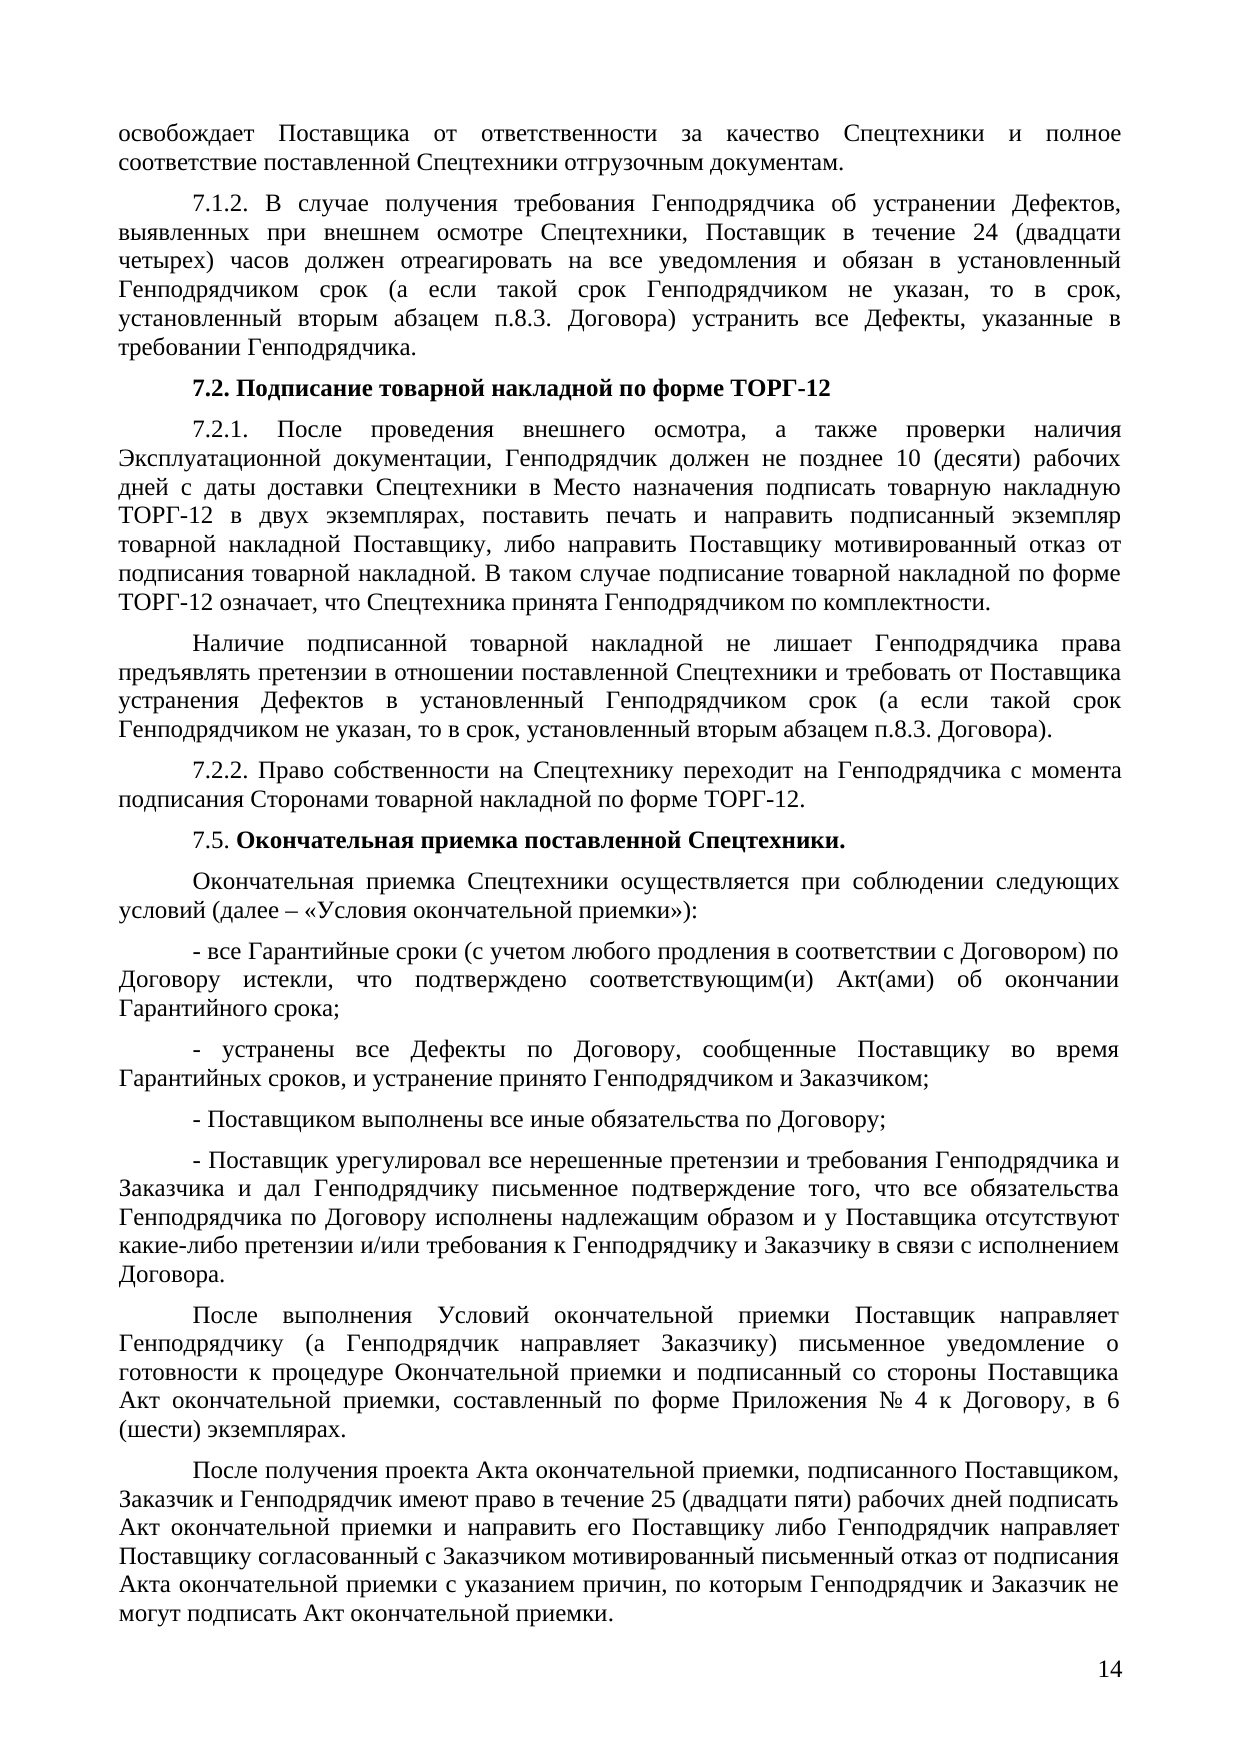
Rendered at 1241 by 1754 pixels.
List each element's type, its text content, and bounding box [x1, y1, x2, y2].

text После выполнения Условий окончательной приемки Поставщик направляет Генподрядчику (а Генподрядчик направляет Заказчику) письменное уведомление о готовности к процедуре Окончательной приемки и подписанный со стороны Поставщика Акт окончательной приемки, составленный по форме Приложения № 4 к Договору, в 6 (шести) экземплярах. [119, 1300, 1120, 1443]
text - все Гарантийные сроки (с учетом любого продления в соответствии с Договором) по Договору истекли, что подтверждено соответствующим(и) Акт(ами) об окончании Гарантийного срока; [119, 936, 1120, 1022]
text - устранены все Дефекты по Договору, сообщенные Поставщику во время Гарантийных сроков, и устранение принято Генподрядчиком и Заказчиком; [119, 1034, 1120, 1092]
text Окончательная приемка Спецтехники осуществляется при соблюдении следующих условий (далее – «Условия окончательной приемки»): [119, 867, 1120, 924]
text - Поставщик урегулировал все нерешенные претензии и требования Генподрядчика и Заказчика и дал Генподрядчику письменное подтверждение того, что все обязательства Генподрядчика по Договору исполнены надлежащим образом и у Поставщика отсутствуют какие-либо претензии и/или требования к Генподрядчику и Заказчику в связи с исполнением Договора. [119, 1145, 1120, 1288]
text 7.2.2. Право собственности на Спецтехнику переходит на Генподрядчика с момента подписания Сторонами товарной накладной по форме ТОРГ-12. [118, 756, 1122, 813]
text Наличие подписанной товарной накладной не лишает Генподрядчика права предъявлять претензии в отношении поставленной Спецтехники и требовать от Поставщика устранения Дефектов в установленный Генподрядчиком срок (а если такой срок Генподрядчиком не указан, то в срок, установленный вторым абзацем п.8.3. Договора). [118, 628, 1122, 743]
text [118, 118, 1122, 176]
text После получения проекта Акта окончательной приемки, подписанного Поставщиком, Заказчик и Генподрядчик имеют право в течение 25 (двадцати пяти) рабочих дней подписать Акт окончательной приемки и направить его Поставщику либо Генподрядчик направляет Поставщику согласованный с Заказчиком мотивированный письменный отказ от подписания Акта окончательной приемки с указанием причин, по которым Генподрядчик и Заказчик не могут подписать Акт окончательной приемки. [119, 1456, 1120, 1627]
text 7.1.2. В случае получения требования Генподрядчика об устранении Дефектов, выявленных при внешнем осмотре Спецтехники, Поставщик в течение 24 (двадцати четырех) часов должен отреагировать на все уведомления и обязан в установленный Генподрядчиком срок (а если такой срок Генподрядчиком не указан, то в срок, установленный вторым абзацем п.8.3. Договора) устранить все Дефекты, указанные в требовании Генподрядчика. [118, 188, 1122, 361]
text 7.2.1. После проведения внешнего осмотра, а также проверки наличия Эксплуатационной документации, Генподрядчик должен не позднее 10 (десяти) рабочих дней с даты доставки Спецтехники в Место назначения подписать товарную накладную ТОРГ-12 в двух экземплярах, поставить печать и направить подписанный экземпляр товарной накладной Поставщику, либо направить Поставщику мотивированный отказ от подписания товарной накладной. В таком случае подписание товарной накладной по форме ТОРГ-12 означает, что Спецтехника принята Генподрядчиком по комплектности. [118, 414, 1122, 616]
text 7.2. Подписание товарной накладной по форме ТОРГ-12 [118, 373, 1122, 402]
text - Поставщиком выполнены все иные обязательства по Договору; [119, 1104, 1120, 1133]
text 7.5. Окончательная приемка поставленной Спецтехники. [118, 826, 1122, 854]
